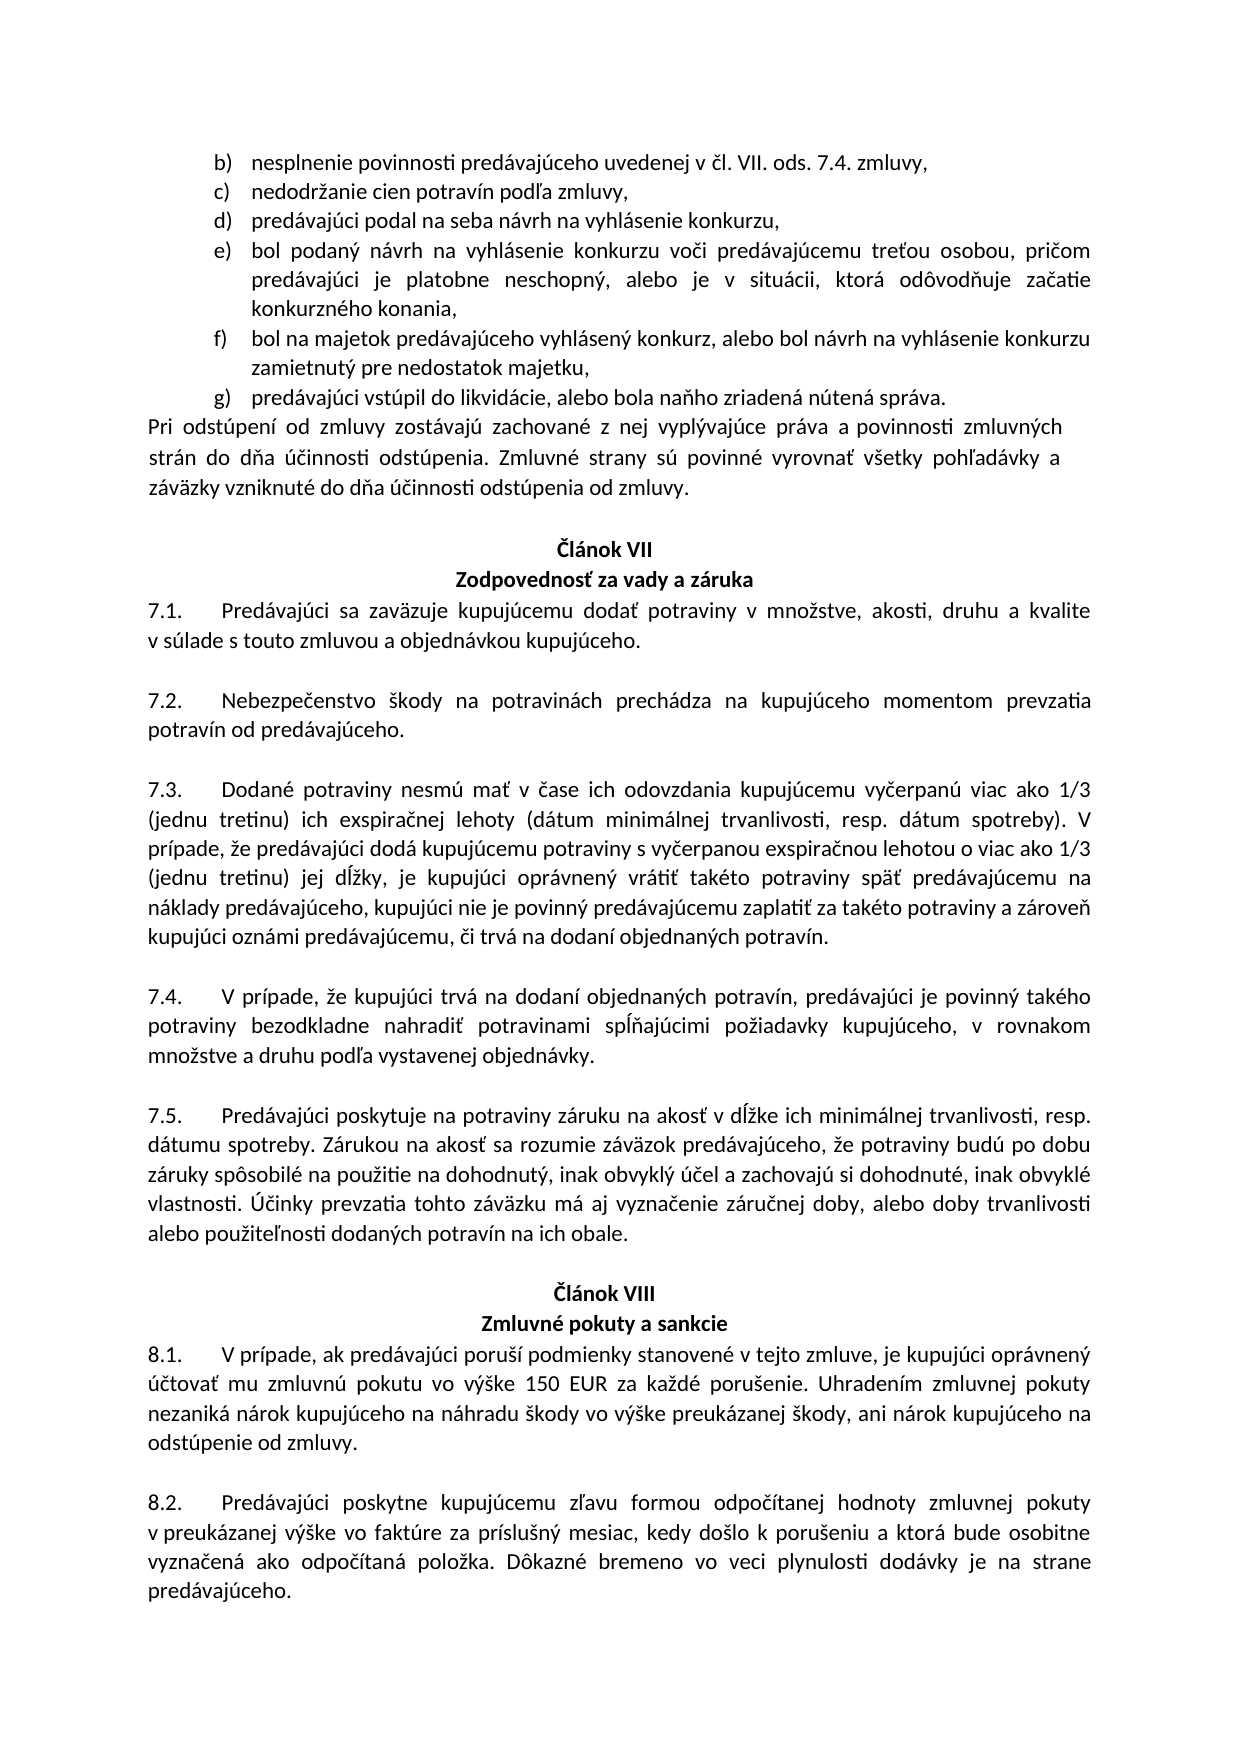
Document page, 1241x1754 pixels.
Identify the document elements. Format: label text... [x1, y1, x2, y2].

list V prípade, ak predávajúci poruší podmienky stanovené v tejto zmluve, je kupujúci oprávnený účtovať mu zmluvnú pokutu vo výške 150 EUR za každé porušenie. Uhradením zmluvnej pokuty nezaniká nárok kupujúceho na náhradu škody vo výške preukázanej škody, ani nárok kupujúceho na odstúpenie od zmluvy. [148, 1340, 1093, 1456]
list Nebezpečenstvo škody na potravinách prechádza na kupujúceho momentom prevzatia potravín od predávajúceho. [148, 686, 1093, 743]
list Dodané potraviny nesmú mať v čase ich odovzdania kupujúcemu vyčerpanú viac ako 1/3 (jednu tretinu) ich exspiračnej lehoty (dátum minimálnej trvanlivosti, resp. dátum spotreby). V prípade, že predávajúci dodá kupujúcemu potraviny s vyčerpanou exspiračnou lehotou o viac ako 1/3 (jednu tretinu) jej dĺžky, je kupujúci oprávnený vrátiť takéto potraviny späť predávajúcemu na náklady predávajúceho, kupujúci nie je povinný predávajúcemu zaplatiť za takéto potraviny a zároveň kupujúci oznámi predávajúcemu, či trvá na dodaní objednaných potravín. [148, 775, 1093, 950]
list Článok VII [147, 535, 1063, 563]
list Predávajúci sa zaväzuje kupujúcemu dodať potraviny v množstve, akosti, druhu a kvalite v súlade s touto zmluvou a objednávkou kupujúceho. [148, 596, 1093, 654]
list bol podaný návrh na vyhlásenie konkurzu voči predávajúcemu treťou osobou, pričom predávajúci je platobne neschopný, alebo je v situácii, ktorá odôvodňuje začatie konkurzného konania, [213, 236, 1093, 322]
list Zodpovednosť za vady a záruka [147, 566, 1063, 594]
list Predávajúci poskytne kupujúcemu zľavu formou odpočítanej hodnoty zmluvnej pokuty v preukázanej výške vo faktúre za príslušný mesiac, kedy došlo k porušeniu a ktorá bude osobitne vyznačená ako odpočítaná položka. Dôkazné bremeno vo veci plynulosti dodávky je na strane predávajúceho. [148, 1488, 1093, 1604]
list Článok VIII [147, 1279, 1063, 1307]
list V prípade, že kupujúci trvá na dodaní objednaných potravín, predávajúci je povinný takého potraviny bezodkladne nahradiť potravinami spĺňajúcimi požiadavky kupujúceho, v rovnakom množstve a druhu podľa vystavenej objednávky. [148, 982, 1093, 1069]
list bol na majetok predávajúceho vyhlásený konkurz, alebo bol návrh na vyhlásenie konkurzu zamietnutý pre nedostatok majetku, [213, 324, 1093, 381]
text Pri odstúpení od zmluvy zostávajú zachované z nej vyplývajúce práva a povinnosti zmluvných strán do dňa účinnosti odstúpenia. Zmluvné strany sú povinné vyrovnať všetky pohľadávky a záväzky vzniknuté do dňa účinnosti odstúpenia od zmluvy. [148, 412, 1063, 501]
list Predávajúci poskytuje na potraviny záruku na akosť v dĺžke ich minimálnej trvanlivosti, resp. dátumu spotreby. Zárukou na akosť sa rozumie záväzok predávajúceho, že potraviny budú po dobu záruky spôsobilé na použitie na dohodnutý, inak obvyklý účel a zachovajú si dohodnuté, inak obvyklé vlastnosti. Účinky prevzatia tohto záväzku má aj vyznačenie záručnej doby, alebo doby trvanlivosti alebo použiteľnosti dodaných potravín na ich obale. [148, 1101, 1093, 1247]
list Zmluvné pokuty a sankcie [147, 1309, 1063, 1337]
list nedodržanie cien potravín podľa zmluvy, [213, 177, 1093, 205]
list predávajúci vstúpil do likvidácie, alebo bola naňho zriadená nútená správa. [213, 383, 1093, 411]
list nesplnenie povinnosti predávajúceho uvedenej v čl. VII. ods. 7.4. zmluvy, [213, 148, 1093, 176]
list predávajúci podal na seba návrh na vyhlásenie konkurzu, [213, 206, 1093, 234]
